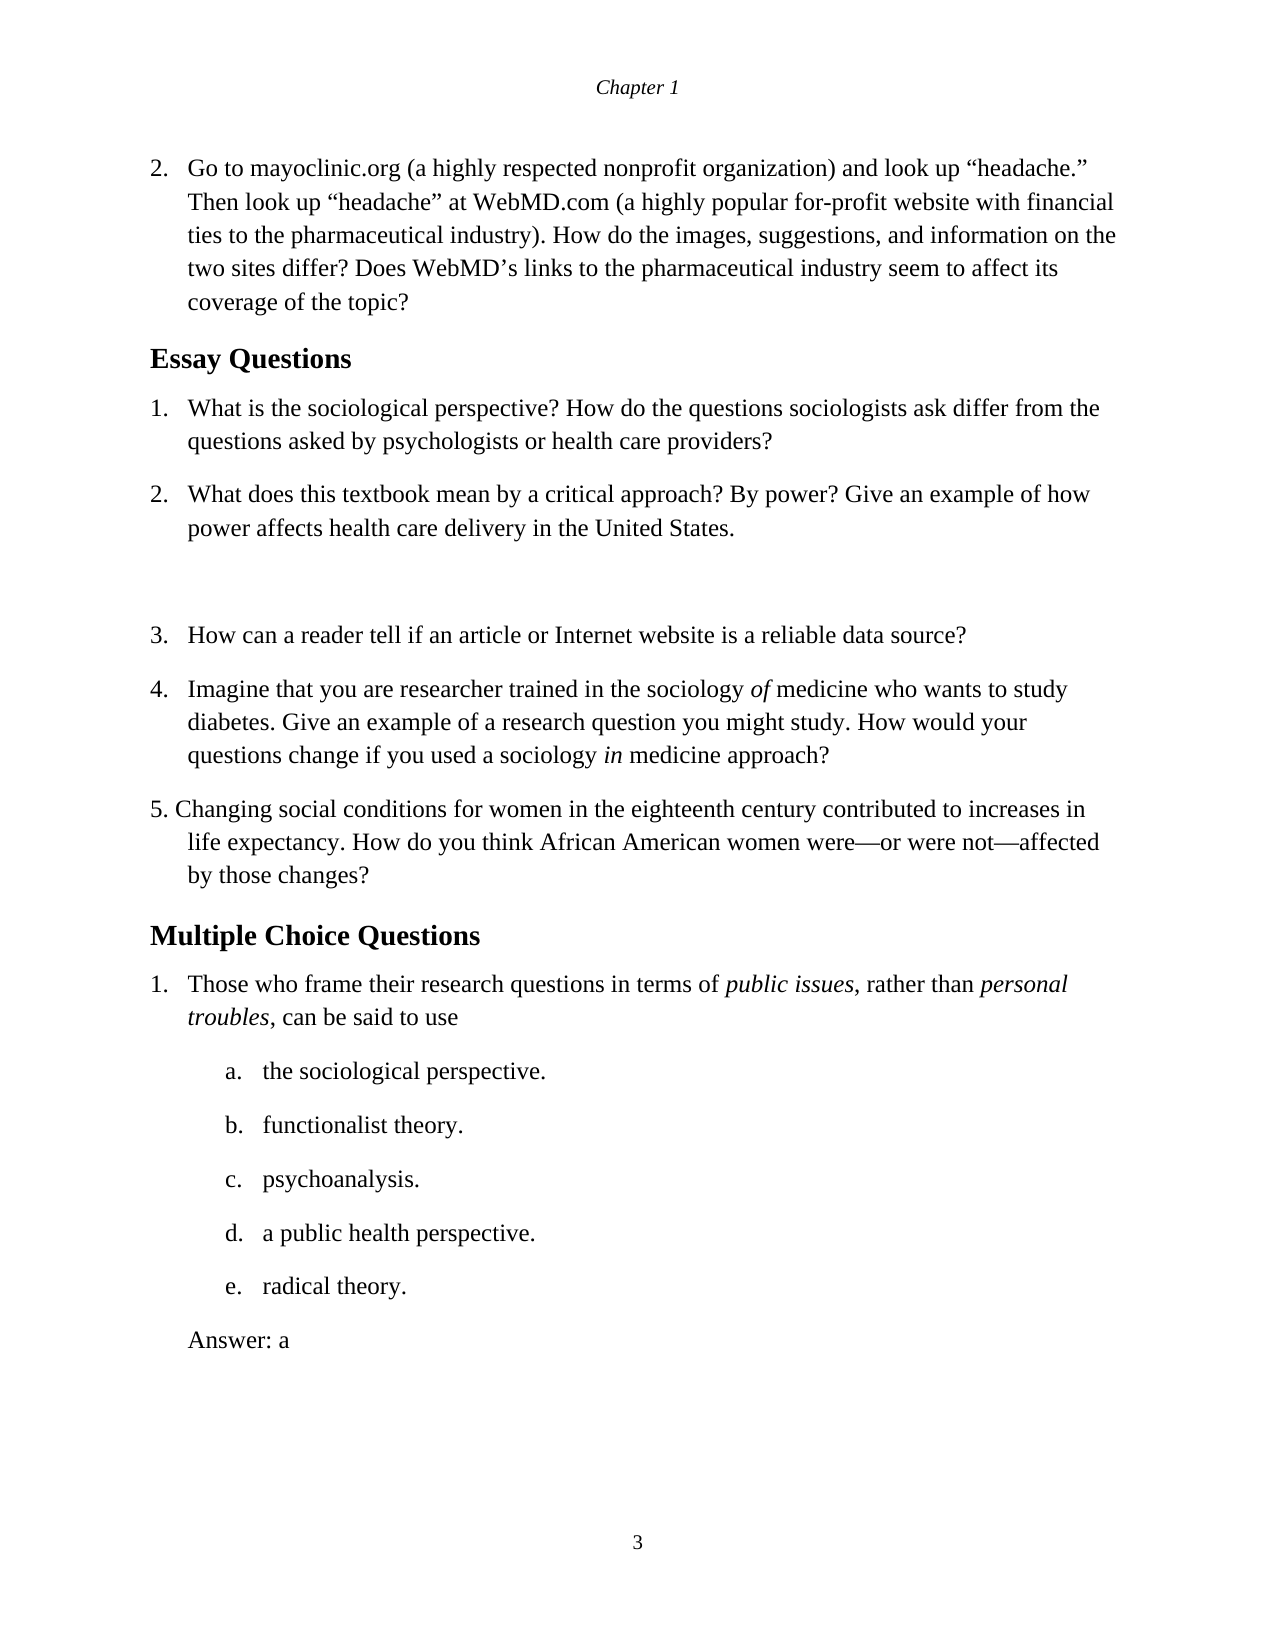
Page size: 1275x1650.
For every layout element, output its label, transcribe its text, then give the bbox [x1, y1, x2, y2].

text Those who frame their research questions in terms of public issues, rather than personal troubles, can be said to use [150, 969, 1125, 1031]
text Essay Questions [150, 342, 1125, 375]
list c. psychoanalysis. [225, 1164, 1125, 1192]
list b. functionalist theory. [225, 1110, 1125, 1139]
text 1. What is the sociological perspective? How do the questions sociologists ask differ from the questions asked by psychologists or health care providers? [150, 393, 1125, 454]
text 2. What does this textbook mean by a critical approach? By power? Give an example of how power affects health care delivery in the United States. [150, 479, 1125, 541]
text 5. Changing social conditions for women in the eighteenth century contributed to increases in life expectancy. How do you think African American women were—or were not—affected by those changes? [150, 794, 1125, 889]
text 3. How can a reader tell if an article or Internet website is a reliable data source? [150, 620, 1125, 649]
list Go to mayoclinic.org (a highly respected nonprofit organization) and look up “headache.” Then look up “headache” at WebMD.com (a highly popular for-profit website with financial ties to the pharmaceutical industry). How do the images, suggestions, and information on the two sites differ? Does WebMD’s links to the pharmaceutical industry seem to affect its coverage of the topic? [150, 150, 1125, 317]
text Answer: a [187, 1325, 1125, 1354]
list a. the sociological perspective. [225, 1056, 1125, 1085]
list e. radical theory. [225, 1271, 1125, 1300]
text Multiple Choice Questions [150, 918, 1125, 952]
text 4. Imagine that you are researcher trained in the sociology of medicine who wants to study diabetes. Give an example of a research question you might study. How would your questions change if you used a sociology in medicine approach? [150, 674, 1125, 769]
list d. a public health perspective. [225, 1218, 1125, 1246]
